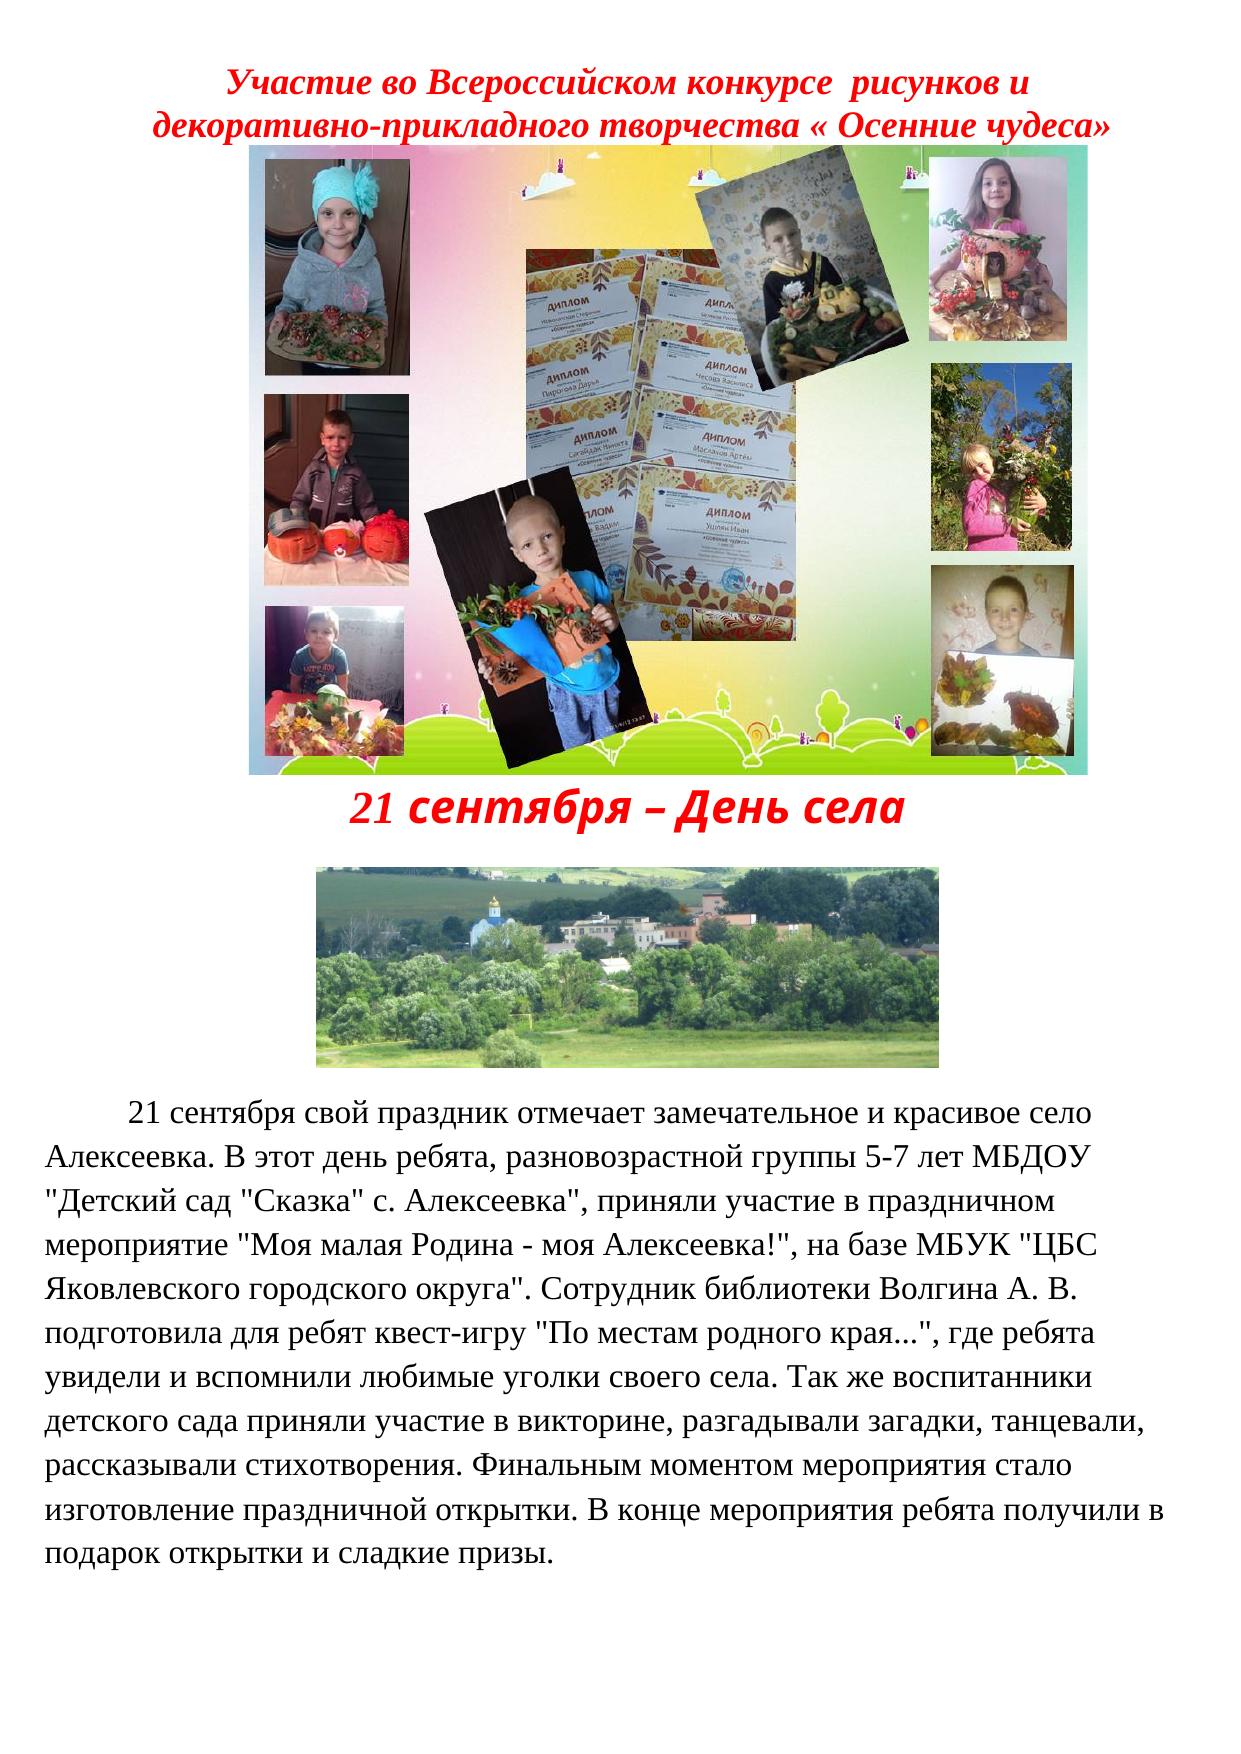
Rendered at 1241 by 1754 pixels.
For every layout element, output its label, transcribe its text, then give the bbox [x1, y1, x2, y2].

text 21 сентября – День села [44, 775, 1211, 837]
text декоративно-прикладного творчества « Осенние чудеса» [44, 102, 1211, 145]
text 21 сентября свой праздник отмечает замечательное и красивое село Алексеевка. В этот день ребята, разновозрастной группы 5-7 лет МБДОУ "Детский сад "Сказка" с. Алексеевка", приняли участие в праздничном мероприятие "Моя малая Родина - моя Алексеевка!", на базе МБУК "ЦБС Яковлевского городского округа". Сотрудник библиотеки Волгина А. В. подготовила для ребят квест-игру "По местам родного края...", где ребята увидели и вспомнили любимые уголки своего села. Так же воспитанники детского сада приняли участие в викторине, разгадывали загадки, танцевали, рассказывали стихотворения. Финальным моментом мероприятия стало изготовление праздничной открытки. В конце мероприятия ребята получили в подарок открытки и сладкие призы. [44, 1092, 1211, 1571]
picture [248, 145, 1088, 775]
text Участие во Всероссийском конкурсе рисунков и [44, 59, 1211, 102]
picture [316, 867, 939, 1068]
